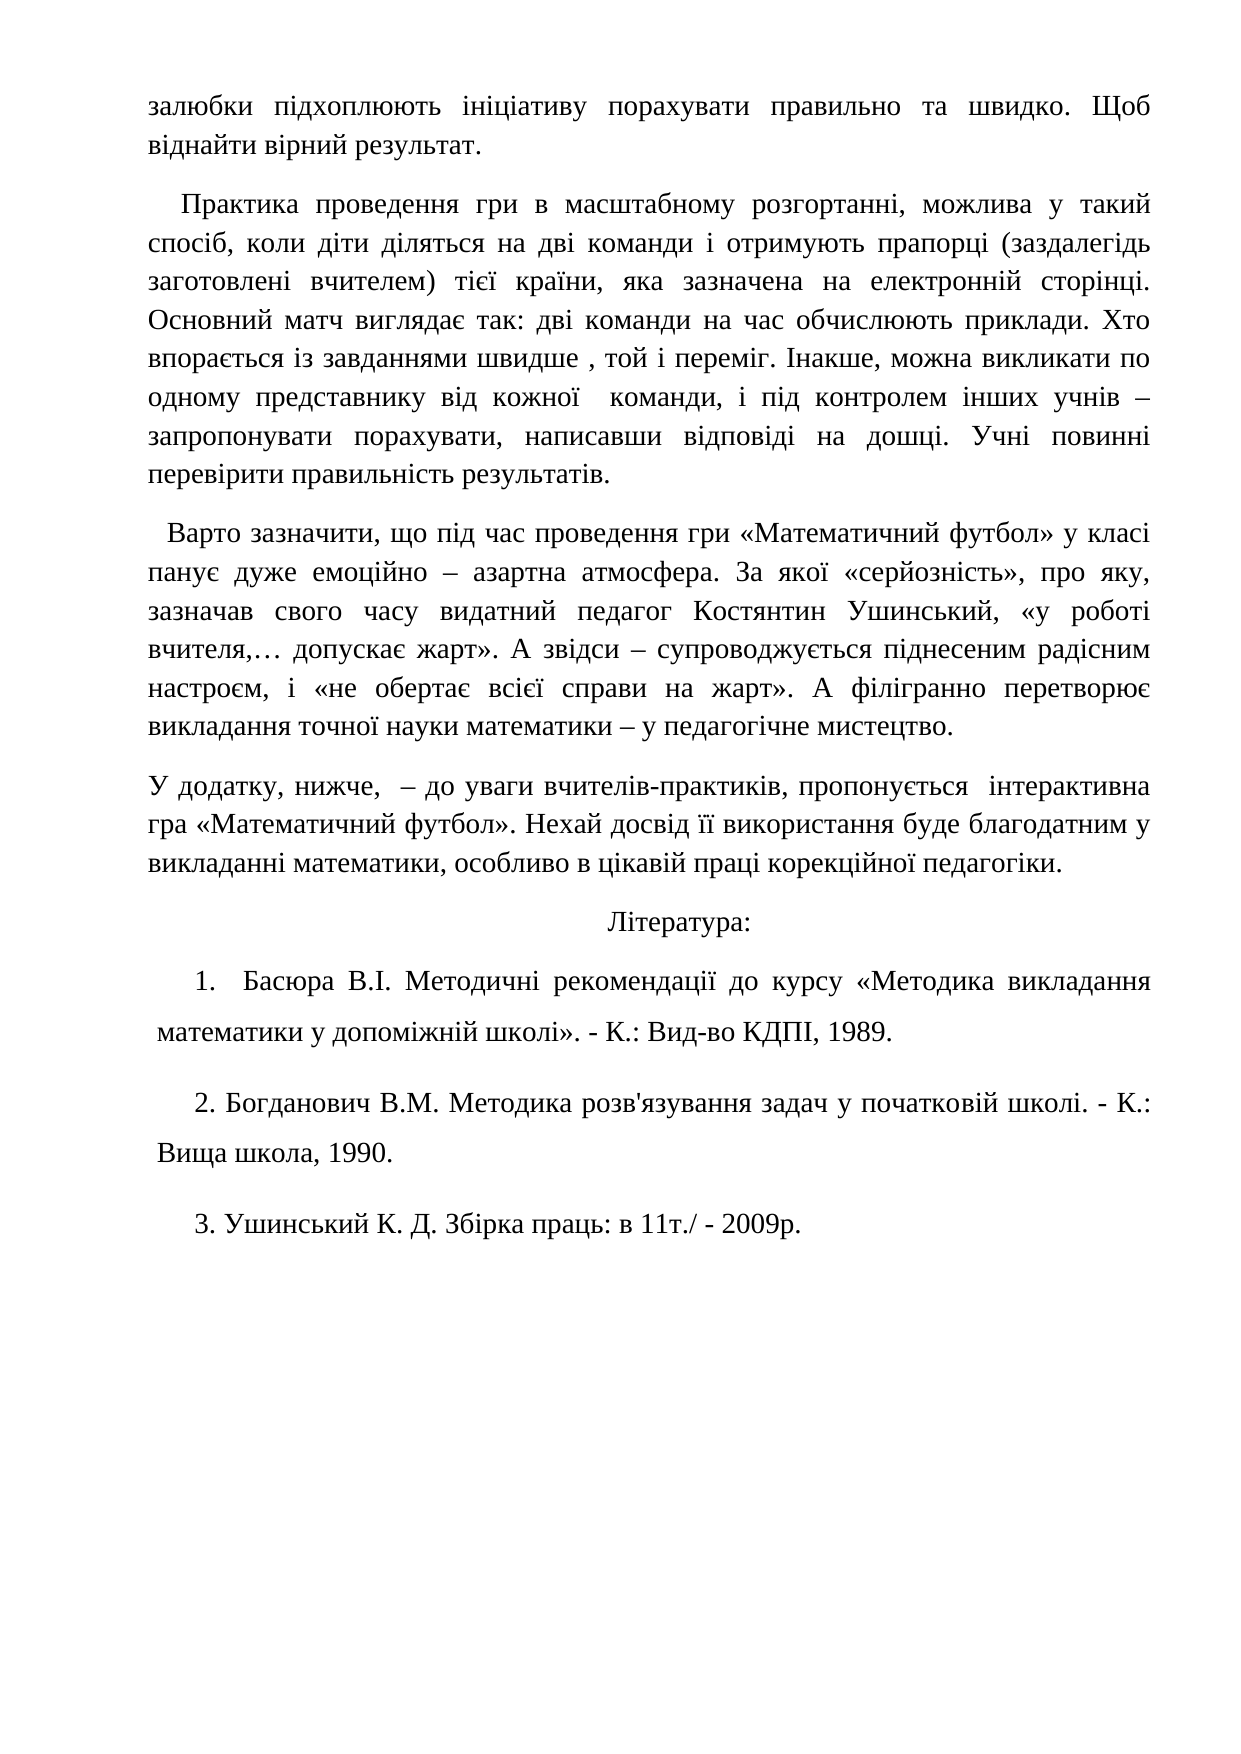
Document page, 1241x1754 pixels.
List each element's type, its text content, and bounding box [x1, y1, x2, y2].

text 3. Ушинський К. Д. Збірка праць: в 11т./ - 2009р. [157, 1206, 1152, 1240]
text 1. Басюра В.І. Методичні рекомендації до курсу «Методика викладання математики у допоміжній школі». - К.: Вид-во КДПІ, 1989. [157, 963, 1152, 1047]
text У додатку, нижче, – до уваги вчителів-практиків, пропонується інтерактивна гра «Математичний футбол». Нехай досвід її використання буде благодатним у викладанні математики, особливо в цікавій праці корекційної педагогіки. [148, 768, 1152, 878]
text 2. Богданович В.М. Методика розв'язування задач у початковій школі. - К.: Вища школа, 1990. [157, 1085, 1152, 1169]
text Література: [207, 904, 1152, 938]
text Практика проведення гри в масштабному розгортанні, можлива у такий спосіб, коли діти діляться на дві команди і отримують прапорці (заздалегідь заготовлені вчителем) тієї країни, яка зазначена на електронній сторінці. Основний матч виглядає так: дві команди на час обчислюють приклади. Хто впорається із завданнями швидше , той і переміг. Інакше, можна викликати по одному представнику від кожної команди, і під контролем інших учнів – запропонувати порахувати, написавши відповіді на дошці. Учні повинні перевірити правильність результатів. [148, 186, 1152, 490]
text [148, 88, 1152, 161]
text Варто зазначити, що під час проведення гри «Математичний футбол» у класі панує дуже емоційно – азартна атмосфера. За якої «серйозність», про яку, зазначав свого часу видатний педагог Костянтин Ушинський, «у роботі вчителя,… допускає жарт». А звідси – супроводжується піднесеним радісним настроєм, і «не обертає всієї справи на жарт». А філігранно перетворює викладання точної науки математики – у педагогічне мистецтво. [148, 516, 1152, 742]
